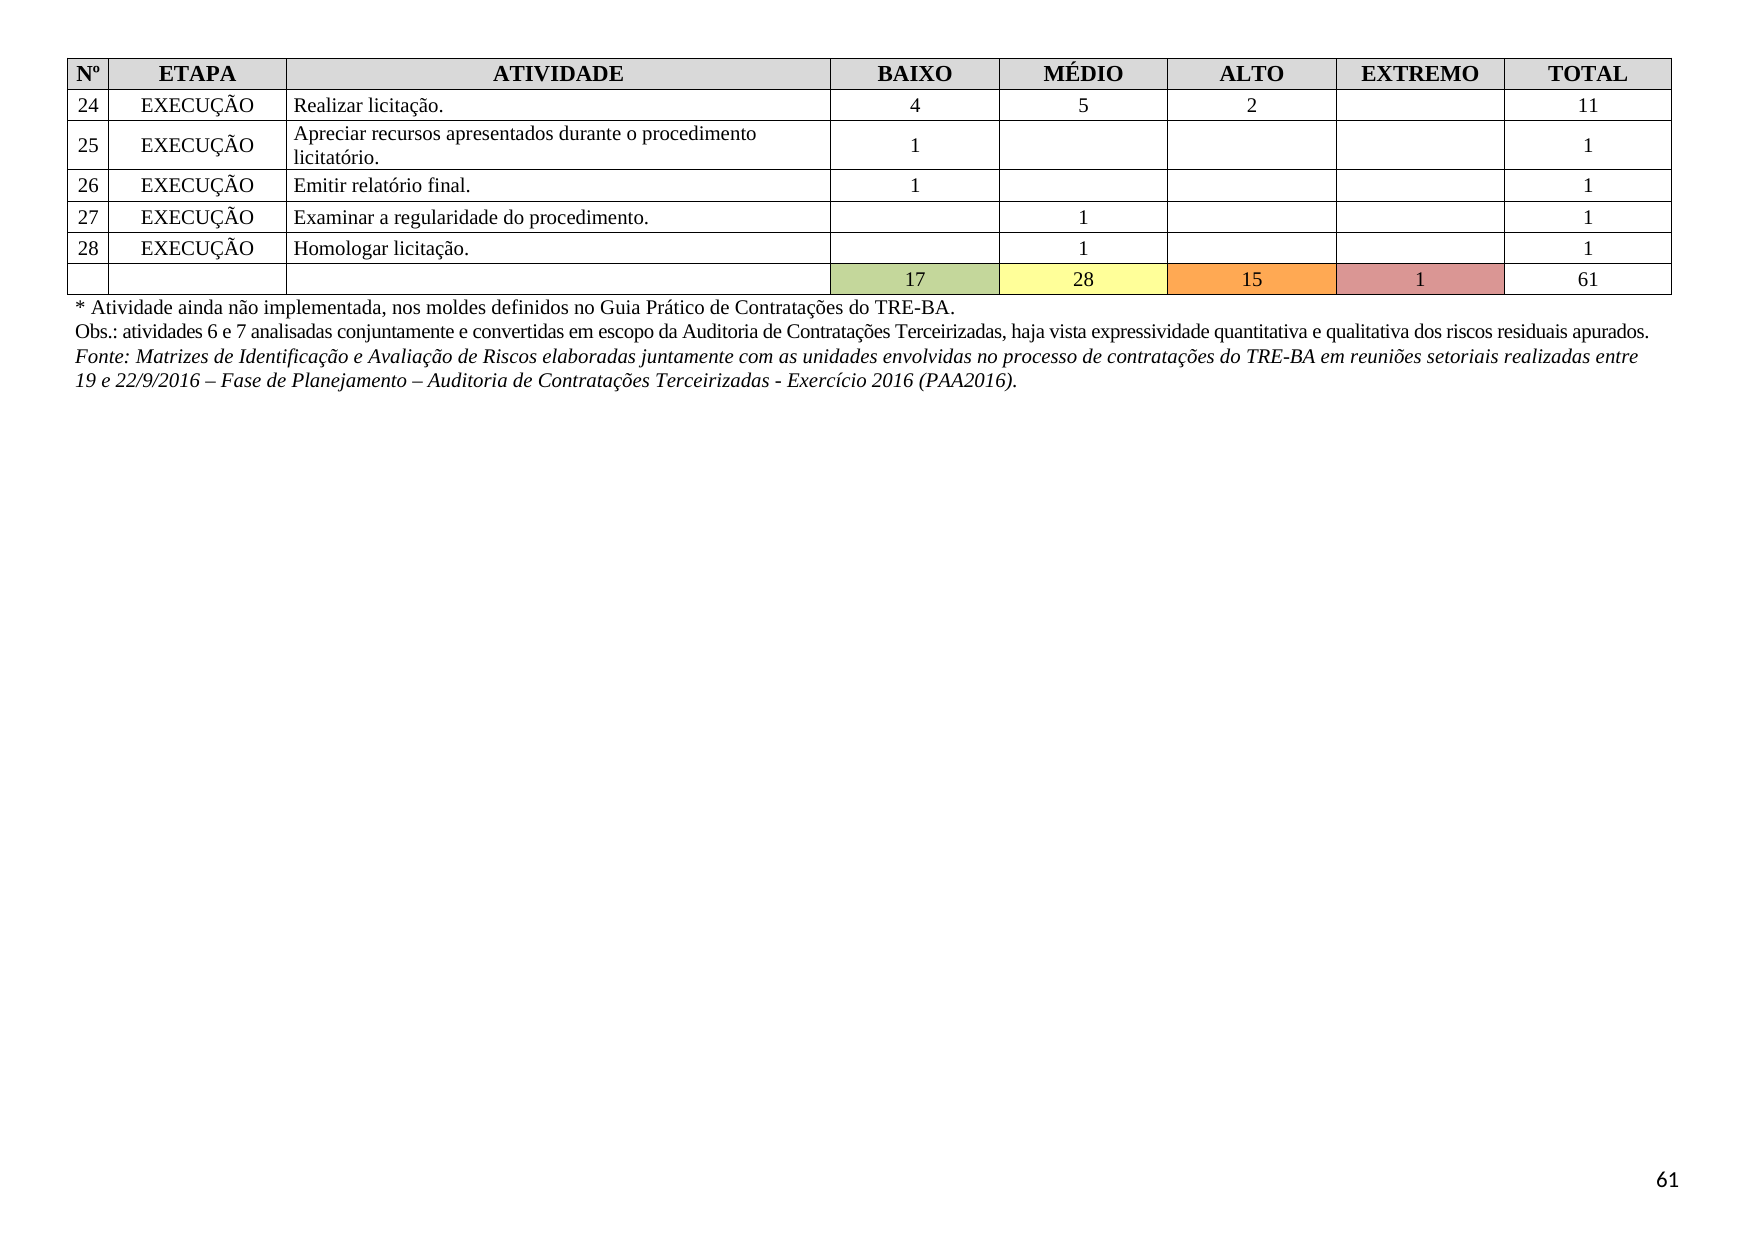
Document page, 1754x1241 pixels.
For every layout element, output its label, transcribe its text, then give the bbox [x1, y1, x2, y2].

table_cell [1337, 90, 1504, 120]
table_header TOTAL [1505, 59, 1671, 89]
table_cell EXECUÇÃO [109, 233, 286, 263]
table_cell [1000, 121, 1167, 169]
table_cell 1 [1000, 202, 1167, 232]
table_cell 28 [1000, 264, 1167, 294]
table_cell 26 [68, 170, 108, 201]
table_cell 1 [1000, 233, 1167, 263]
table_cell 1 [1505, 233, 1671, 263]
table_cell 11 [1505, 90, 1671, 120]
table_cell 61 [1505, 264, 1671, 294]
table_cell 17 [831, 264, 999, 294]
table_cell 15 [1168, 264, 1336, 294]
table_cell 2 [1168, 90, 1336, 120]
table_cell [287, 264, 830, 294]
table_cell EXECUÇÃO [109, 170, 286, 201]
table_header BAIXO [831, 59, 999, 89]
table_cell [68, 264, 108, 294]
table_cell EXECUÇÃO [109, 121, 286, 169]
table_cell [1168, 121, 1336, 169]
table_cell [1168, 233, 1336, 263]
table_header Nº [68, 59, 108, 89]
table_cell 24 [68, 90, 108, 120]
table_cell [1000, 170, 1167, 201]
table_cell 1 [1505, 170, 1671, 201]
table_cell 28 [68, 233, 108, 263]
table_header EXTREMO [1337, 59, 1504, 89]
table_cell 1 [831, 170, 999, 201]
table_cell Homologar licitação. [287, 233, 830, 263]
table_cell * Atividade ainda não implementada, nos moldes definidos no Guia Prático de Contratações do TRE-BA. Obs.: atividades 6 e 7 analisadas conjuntamente e convertidas em escopo da Auditoria de Contratações Terceirizadas, haja vista expressividade quantitativa e qualitativa dos riscos residuais apurados. [68, 295, 1672, 343]
table_cell EXECUÇÃO [109, 202, 286, 232]
table_cell 27 [68, 202, 108, 232]
table_cell 1 [1505, 202, 1671, 232]
table_cell 1 [1505, 121, 1671, 169]
table_cell EXECUÇÃO [109, 90, 286, 120]
table_cell [1337, 121, 1504, 169]
table_cell Realizar licitação. [287, 90, 830, 120]
table_cell Examinar a regularidade do procedimento. [287, 202, 830, 232]
table_header ATIVIDADE [287, 59, 830, 89]
table_cell [1168, 202, 1336, 232]
table_cell Fonte: Matrizes de Identificação e Avaliação de Riscos elaboradas juntamente com as unidades envolvidas no processo de contratações do TRE-BA em reuniões setoriais realizadas entre 19 e 22/9/2016 – Fase de Planejamento – Auditoria de Contratações Terceirizadas - Exercício 2016 (PAA2016). [68, 344, 1672, 393]
table_cell 25 [68, 121, 108, 169]
table_cell [1337, 170, 1504, 201]
table_cell [831, 202, 999, 232]
table_cell [1337, 233, 1504, 263]
table_cell Apreciar recursos apresentados durante o procedimento licitatório. [287, 121, 830, 169]
table_cell [109, 264, 286, 294]
table_cell 5 [1000, 90, 1167, 120]
table_cell 1 [1337, 264, 1504, 294]
table_cell Emitir relatório final. [287, 170, 830, 201]
table_header MÉDIO [1000, 59, 1167, 89]
table_cell 4 [831, 90, 999, 120]
table_header ALTO [1168, 59, 1336, 89]
table_cell [1337, 202, 1504, 232]
table_cell [831, 233, 999, 263]
table_header ETAPA [109, 59, 286, 89]
table_cell [1168, 170, 1336, 201]
table_cell 1 [831, 121, 999, 169]
